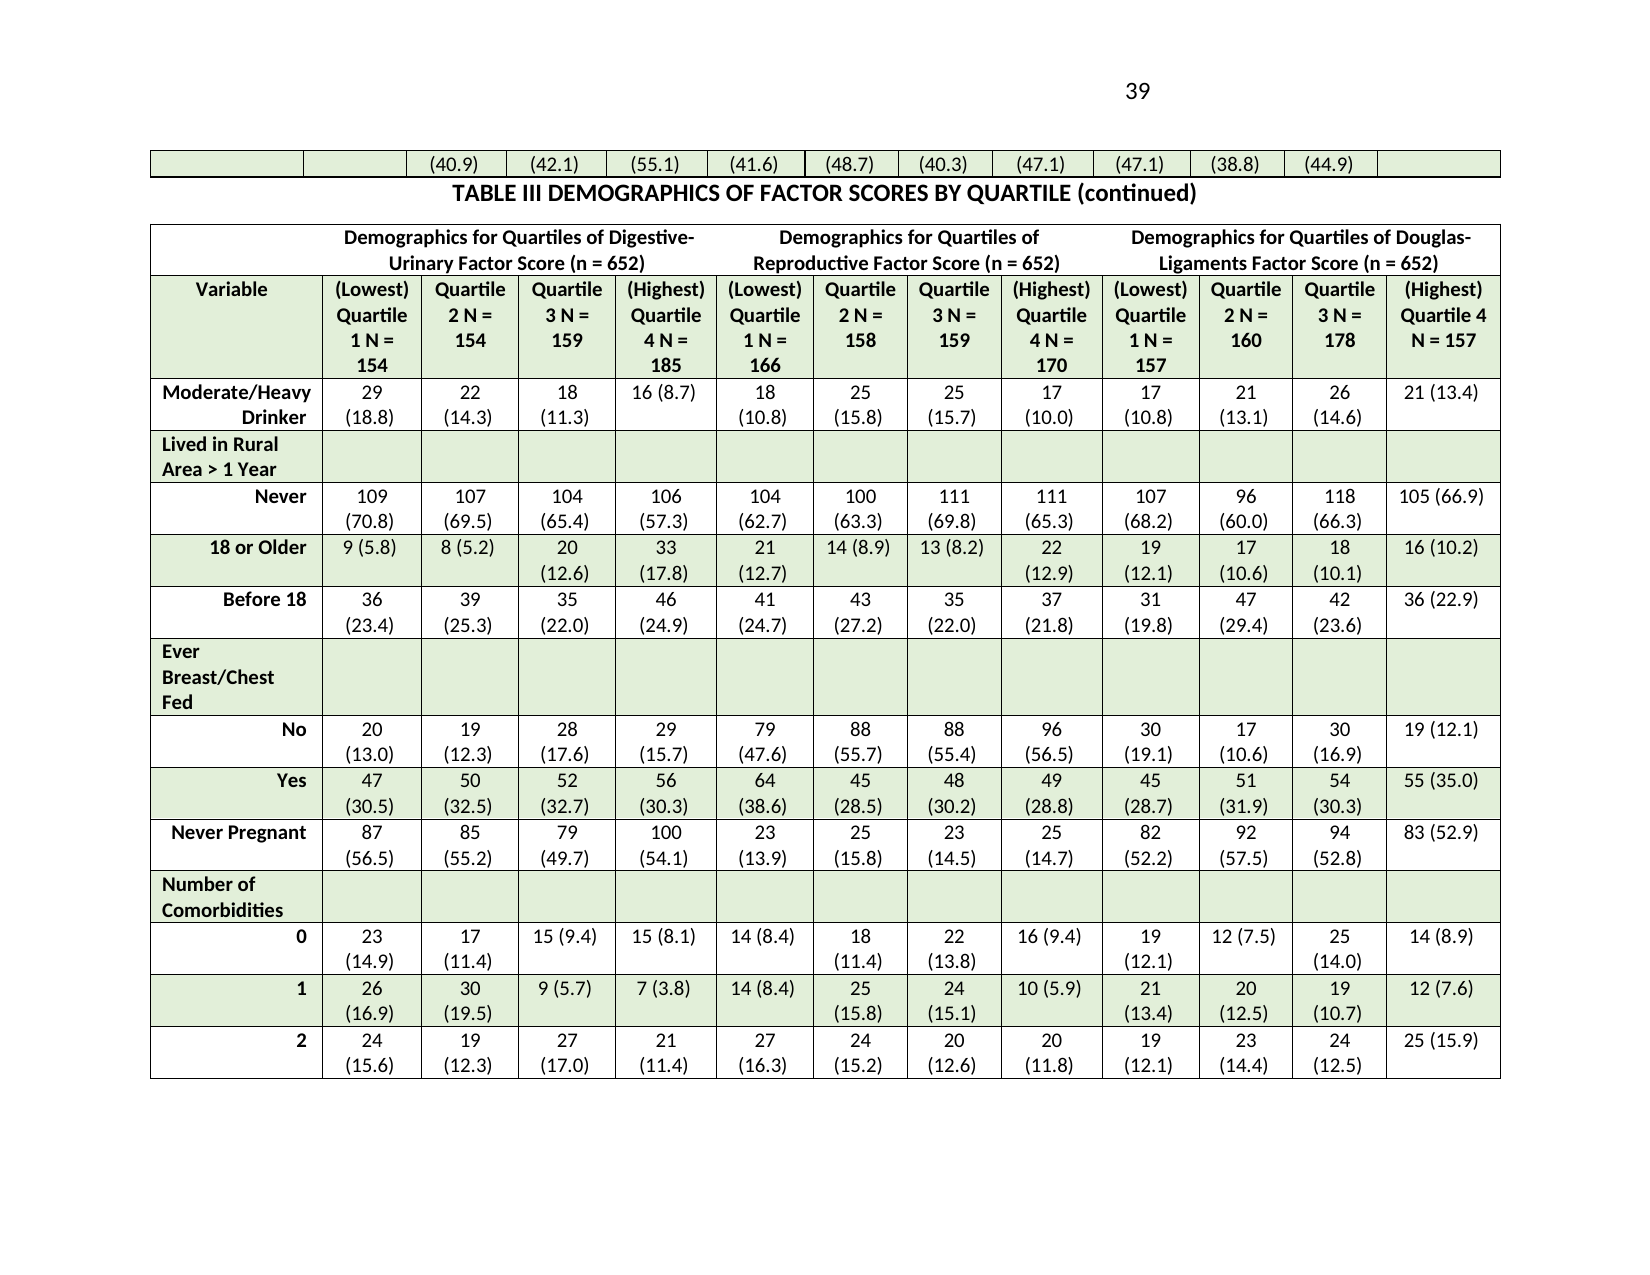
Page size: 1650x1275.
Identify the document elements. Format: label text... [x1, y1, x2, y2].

table_cell 105 (66.9) [1387, 483, 1500, 534]
table_cell 19 (12.1) [1103, 1027, 1199, 1078]
table_cell [616, 871, 716, 922]
table_cell 26 (16.9) [323, 975, 421, 1026]
table_cell [1103, 871, 1199, 922]
table_cell 35 (22.0) [519, 587, 615, 637]
table_cell 19 (12.3) [422, 1027, 518, 1078]
table_cell 33 (17.8) [616, 535, 716, 586]
table_cell 19 (12.1) [1387, 716, 1500, 767]
table_cell 17 (10.6) [1200, 535, 1292, 586]
table_cell 102 (55.1) [607, 151, 707, 176]
table_cell [1103, 431, 1199, 482]
table_cell 23 (14.9) [323, 923, 421, 974]
table_cell 15 (9.4) [519, 923, 615, 974]
table_cell 8 (5.2) [422, 535, 518, 586]
table_cell Moderate/Heavy Drinker [151, 379, 322, 430]
table_cell Light Drinker [151, 151, 303, 176]
table_cell [717, 639, 813, 715]
table_cell 24 (15.1) [908, 975, 1001, 1026]
table_cell [1293, 639, 1386, 715]
table_cell Never Pregnant [151, 820, 322, 870]
table_cell 100 (63.3) [814, 483, 907, 534]
table_cell 23 (13.9) [717, 820, 813, 870]
table_cell [814, 871, 907, 922]
table_cell [616, 639, 716, 715]
table_header Demographics for Quartiles of Digestive-Urinary Factor Score (n = 652) [322, 225, 716, 275]
table_cell (Lowest) Quartile 1 N = 166 [717, 276, 813, 378]
table_cell [519, 639, 615, 715]
table_cell [422, 431, 518, 482]
table_cell 25 (14.7) [1002, 820, 1102, 870]
table_cell 100 (54.1) [616, 820, 716, 870]
table_cell [323, 639, 421, 715]
table_cell 51 (31.9) [1200, 768, 1292, 818]
table_cell 9 (5.8) [323, 535, 421, 586]
table_header [151, 225, 322, 275]
table_cell 16 (9.4) [1002, 923, 1102, 974]
table_cell Quartile 2 N = 154 [422, 276, 518, 378]
table_cell [908, 871, 1001, 922]
table_cell 22 (12.9) [1002, 535, 1102, 586]
table_cell 26 (14.6) [1293, 379, 1386, 430]
table_cell Quartile 2 N = 158 [814, 276, 907, 378]
table_cell 87 (56.5) [323, 820, 421, 870]
table_cell Before 18 [151, 587, 322, 637]
table_cell [1103, 639, 1199, 715]
table_cell 109 (70.8) [323, 483, 421, 534]
table_cell 96 (56.5) [1002, 716, 1102, 767]
table_cell 12 (7.6) [1387, 975, 1500, 1026]
table_cell 107 (69.5) [422, 483, 518, 534]
table_cell 30 (19.1) [1103, 716, 1199, 767]
table_cell Yes [151, 768, 322, 818]
table_cell 45 (28.5) [814, 768, 907, 818]
table_cell 25 (15.8) [814, 379, 907, 430]
table_cell 20 (11.8) [1002, 1027, 1102, 1078]
table_cell 104 (65.4) [519, 483, 615, 534]
table_cell [814, 639, 907, 715]
table_cell 13 (8.2) [908, 535, 1001, 586]
table_cell 29 (15.7) [616, 716, 716, 767]
table_cell [1387, 431, 1500, 482]
table_cell 12 (7.5) [1200, 923, 1292, 974]
table_cell [1387, 871, 1500, 922]
table_cell 79 (49.7) [519, 820, 615, 870]
table_cell 27 (16.3) [717, 1027, 813, 1078]
table_cell 74 (47.1) [1094, 151, 1190, 176]
table_cell 14 (8.4) [717, 923, 813, 974]
table_cell Never [151, 483, 322, 534]
table_cell 20 (13.0) [323, 716, 421, 767]
table_cell Ever Breast/Chest Fed [151, 639, 322, 715]
table_cell 25 (15.7) [908, 379, 1001, 430]
table_cell 17 (10.0) [1002, 379, 1102, 430]
table_cell 28 (17.6) [519, 716, 615, 767]
table_cell 52 (32.7) [519, 768, 615, 818]
table_cell 64 (38.6) [717, 768, 813, 818]
table_cell 50 (32.5) [422, 768, 518, 818]
table_cell 39 (25.3) [422, 587, 518, 637]
table_cell 57 (37.0) [304, 151, 406, 176]
table_cell 48 (30.2) [908, 768, 1001, 818]
table_cell [1002, 871, 1102, 922]
table_cell [1200, 639, 1292, 715]
table_cell 104 (62.7) [717, 483, 813, 534]
table_cell [1293, 431, 1386, 482]
table_cell [519, 871, 615, 922]
table_cell 16 (10.2) [1387, 535, 1500, 586]
table_cell Quartile 3 N = 178 [1293, 276, 1386, 378]
table_cell 106 (57.3) [616, 483, 716, 534]
table_cell 30 (16.9) [1293, 716, 1386, 767]
table_cell 18 (11.3) [519, 379, 615, 430]
table_cell 47 (29.4) [1200, 587, 1292, 637]
table_cell 18 (11.4) [814, 923, 907, 974]
table_cell 17 (10.8) [1103, 379, 1199, 430]
table_cell (Highest) Quartile 4 N = 185 [616, 276, 716, 378]
table_cell 35 (22.0) [908, 587, 1001, 637]
table_cell 21 (13.4) [1387, 379, 1500, 430]
table_cell 18 (10.8) [717, 379, 813, 430]
table_cell 19 (12.1) [1103, 923, 1199, 974]
table_cell 67 (42.1) [507, 151, 606, 176]
table_cell 92 (57.5) [1200, 820, 1292, 870]
table_cell [717, 871, 813, 922]
table_cell 10 (5.9) [1002, 975, 1102, 1026]
table_cell 56 (30.3) [616, 768, 716, 818]
table_cell 23 (14.5) [908, 820, 1001, 870]
table_cell Number of Comorbidities [151, 871, 322, 922]
table_cell 94 (52.8) [1293, 820, 1386, 870]
table_cell 24 (12.5) [1293, 1027, 1386, 1078]
table_cell 49 (28.8) [1002, 768, 1102, 818]
table_cell 21 (11.4) [616, 1027, 716, 1078]
table_cell 62 (38.8) [1191, 151, 1284, 176]
table_cell 80 (47.1) [993, 151, 1093, 176]
table_cell 2 [151, 1027, 322, 1078]
table_cell 43 (27.2) [814, 587, 907, 637]
table_cell [519, 431, 615, 482]
table_cell 79 (47.6) [717, 716, 813, 767]
text TABLE III DEMOGRAPHICS OF FACTOR SCORES BY QUARTILE (continued) [150, 178, 1500, 208]
table_cell 46 (24.9) [616, 587, 716, 637]
table_cell (Lowest) Quartile 1 N = 154 [323, 276, 421, 378]
table_cell 37 (21.8) [1002, 587, 1102, 637]
table_cell [323, 871, 421, 922]
table_cell 88 (55.4) [908, 716, 1001, 767]
table_cell 69 (41.6) [708, 151, 804, 176]
table_cell 31 (19.8) [1103, 587, 1199, 637]
table_cell 20 (12.6) [908, 1027, 1001, 1078]
table_cell 17 (11.4) [422, 923, 518, 974]
table_cell 19 (10.7) [1293, 975, 1386, 1026]
table_cell [814, 431, 907, 482]
table_cell 14 (8.9) [1387, 923, 1500, 974]
table_cell 18 or Older [151, 535, 322, 586]
table_cell Quartile 3 N = 159 [519, 276, 615, 378]
table_cell 15 (8.1) [616, 923, 716, 974]
table_cell 42 (23.6) [1293, 587, 1386, 637]
table_cell 20 (12.6) [519, 535, 615, 586]
table_cell (Highest) Quartile 4 N = 170 [1002, 276, 1102, 378]
table_cell 0 [151, 923, 322, 974]
table_cell Quartile 3 N = 159 [908, 276, 1001, 378]
table_header Demographics for Quartiles of Douglas-Ligaments Factor Score (n = 652) [1102, 225, 1500, 275]
table_cell 17 (10.6) [1200, 716, 1292, 767]
table_cell 80 (44.9) [1285, 151, 1377, 176]
table_cell 107 (68.2) [1103, 483, 1199, 534]
table_cell [323, 431, 421, 482]
table_cell 27 (17.0) [519, 1027, 615, 1078]
table_cell [1002, 431, 1102, 482]
table_cell 14 (8.4) [717, 975, 813, 1026]
table_cell 118 (66.3) [1293, 483, 1386, 534]
table_cell 20 (12.5) [1200, 975, 1292, 1026]
table_cell 9 (5.7) [519, 975, 615, 1026]
table_header Demographics for Quartiles of Reproductive Factor Score (n = 652) [716, 225, 1102, 275]
table_cell 25 (15.8) [814, 820, 907, 870]
table_cell 1 [151, 975, 322, 1026]
table_cell (Highest) Quartile 4 N = 157 [1387, 276, 1500, 378]
table_cell [1293, 871, 1386, 922]
table_cell [1002, 639, 1102, 715]
table_cell 88 (55.7) [814, 716, 907, 767]
table_cell 73 (46.5) [1378, 151, 1500, 176]
table_cell 36 (22.9) [1387, 587, 1500, 637]
table_cell 24 (15.6) [323, 1027, 421, 1078]
table_cell 85 (55.2) [422, 820, 518, 870]
table_cell 111 (65.3) [1002, 483, 1102, 534]
table_cell 24 (15.2) [814, 1027, 907, 1078]
table_cell 25 (15.9) [1387, 1027, 1500, 1078]
table_cell [422, 871, 518, 922]
table_cell 82 (52.2) [1103, 820, 1199, 870]
table_cell [717, 431, 813, 482]
table_cell 21 (13.4) [1103, 975, 1199, 1026]
table_cell 77 (48.7) [806, 151, 898, 176]
table_cell [1387, 639, 1500, 715]
table_cell 55 (35.0) [1387, 768, 1500, 818]
table_cell Quartile 2 N = 160 [1200, 276, 1292, 378]
table_cell 25 (15.8) [814, 975, 907, 1026]
table_cell [1200, 431, 1292, 482]
table_cell 36 (23.4) [323, 587, 421, 637]
table_cell 30 (19.5) [422, 975, 518, 1026]
table_cell (Lowest) Quartile 1 N = 157 [1103, 276, 1199, 378]
table_cell 29 (18.8) [323, 379, 421, 430]
table_cell 23 (14.4) [1200, 1027, 1292, 1078]
table_cell [1200, 871, 1292, 922]
table_cell 22 (14.3) [422, 379, 518, 430]
table_cell 47 (30.5) [323, 768, 421, 818]
table_cell 64 (40.3) [899, 151, 992, 176]
table_cell 25 (14.0) [1293, 923, 1386, 974]
table_cell [422, 639, 518, 715]
table_cell [908, 639, 1001, 715]
table_cell 18 (10.1) [1293, 535, 1386, 586]
table_cell 63 (40.9) [407, 151, 506, 176]
table_cell 16 (8.7) [616, 379, 716, 430]
table_cell 7 (3.8) [616, 975, 716, 1026]
table_cell No [151, 716, 322, 767]
table_cell 54 (30.3) [1293, 768, 1386, 818]
table_cell Lived in Rural Area > 1 Year [151, 431, 322, 482]
table_cell 96 (60.0) [1200, 483, 1292, 534]
table_cell 19 (12.1) [1103, 535, 1199, 586]
table_cell 21 (13.1) [1200, 379, 1292, 430]
table_cell 41 (24.7) [717, 587, 813, 637]
table_cell 19 (12.3) [422, 716, 518, 767]
table_cell Variable [151, 276, 322, 378]
table_cell 21 (12.7) [717, 535, 813, 586]
table_cell 111 (69.8) [908, 483, 1001, 534]
table_cell 45 (28.7) [1103, 768, 1199, 818]
table_cell [616, 431, 716, 482]
table_cell 14 (8.9) [814, 535, 907, 586]
table_cell 83 (52.9) [1387, 820, 1500, 870]
table_cell [908, 431, 1001, 482]
table_cell 22 (13.8) [908, 923, 1001, 974]
